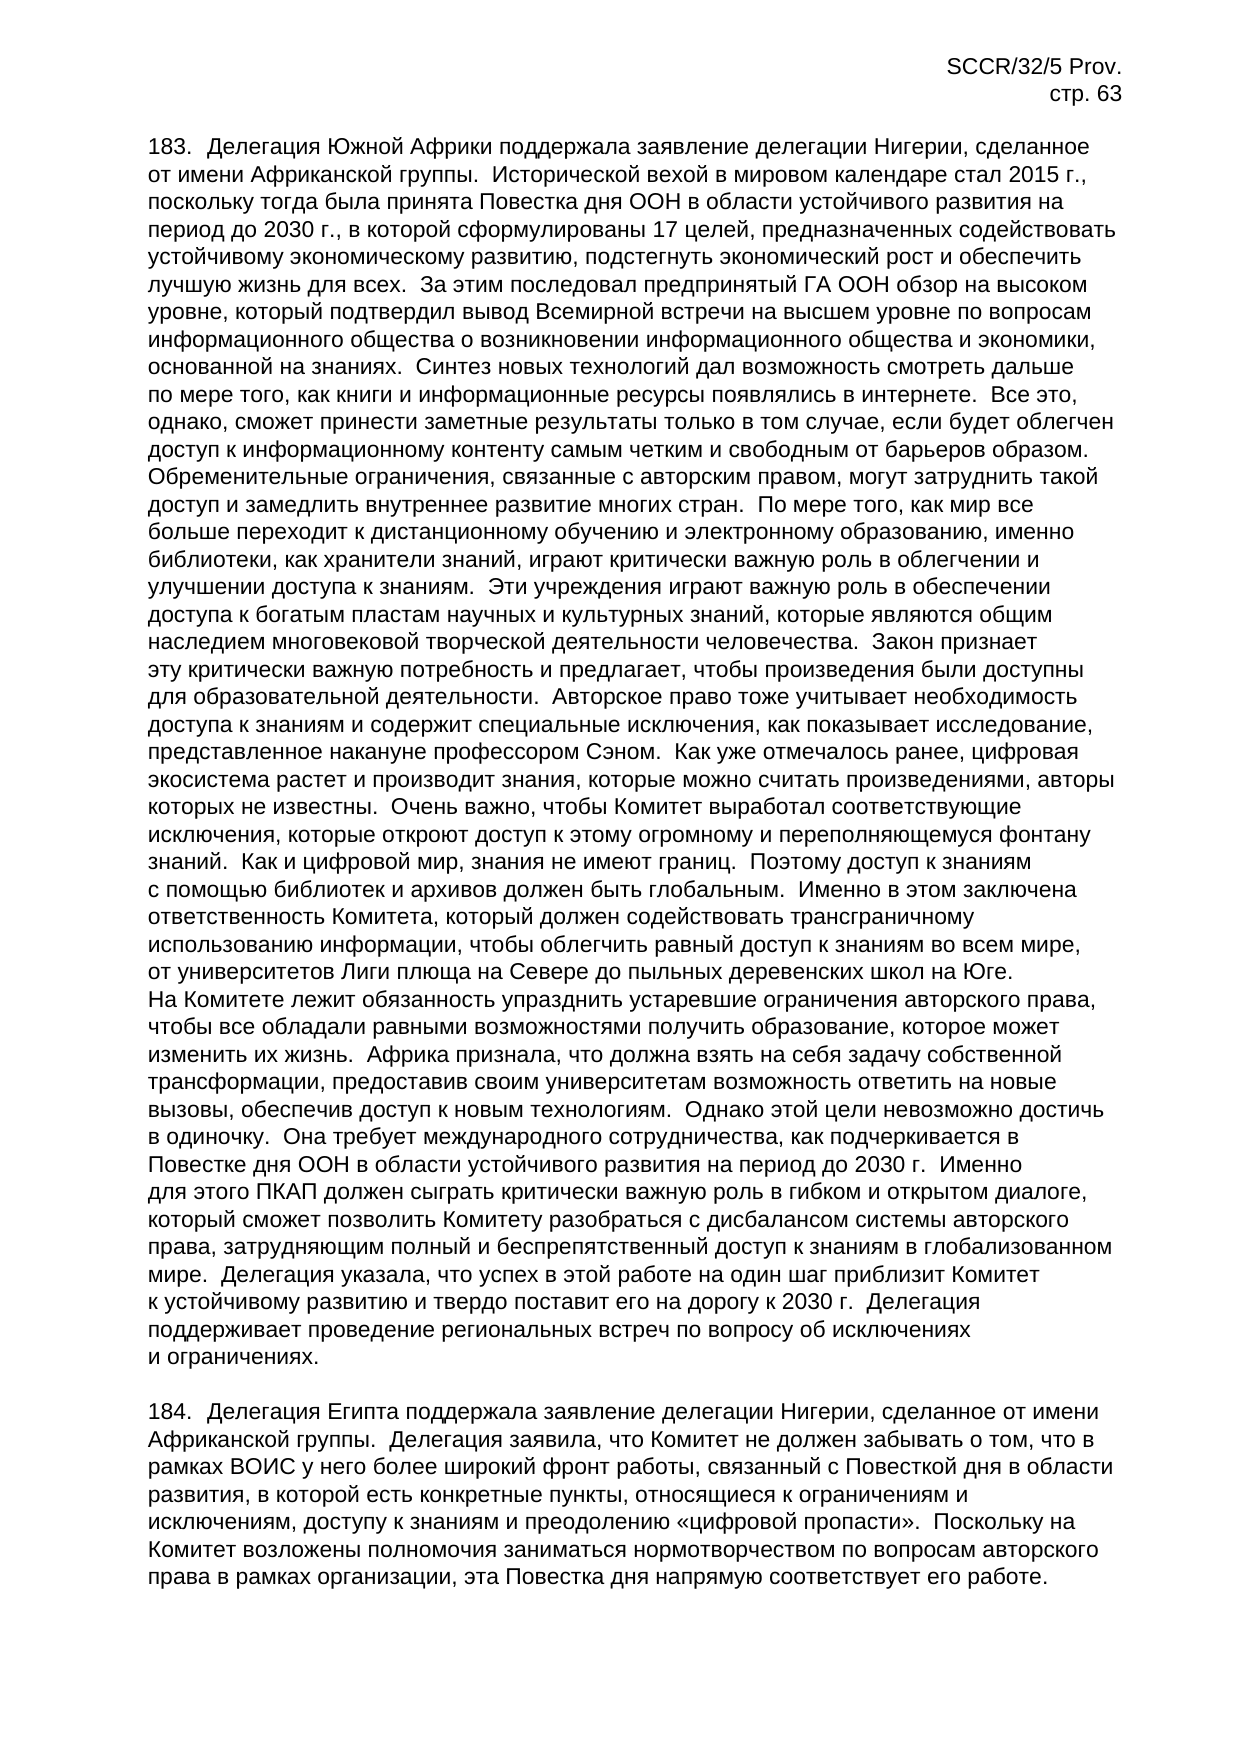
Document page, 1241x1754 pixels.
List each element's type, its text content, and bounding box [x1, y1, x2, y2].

list Делегация Южной Африки поддержала заявление делегации Нигерии, сделанное от имени Африканской группы. Исторической вехой в мировом календаре стал 2015 г., поскольку тогда была принята Повестка дня ООН в области устойчивого развития на период до 2030 г., в которой сформулированы 17 целей, предназначенных содействовать устойчивому экономическому развитию, подстегнуть экономический рост и обеспечить лучшую жизнь для всех. За этим последовал предпринятый ГА ООН обзор на высоком уровне, который подтвердил вывод Всемирной встречи на высшем уровне по вопросам информационного общества о возникновении информационного общества и экономики, основанной на знаниях. Синтез новых технологий дал возможность смотреть дальше по мере того, как книги и информационные ресурсы появлялись в интернете. Все это, однако, сможет принести заметные результаты только в том случае, если будет облегчен доступ к информационному контенту самым четким и свободным от барьеров образом. Обременительные ограничения, связанные с авторским правом, могут затруднить такой доступ и замедлить внутреннее развитие многих стран. По мере того, как мир все больше переходит к дистанционному обучению и электронному образованию, именно библиотеки, как хранители знаний, играют критически важную роль в облегчении и улучшении доступа к знаниям. Эти учреждения играют важную роль в обеспечении доступа к богатым пластам научных и культурных знаний, которые являются общим наследием многовековой творческой деятельности человечества. Закон признает эту критически важную потребность и предлагает, чтобы произведения были доступны для образовательной деятельности. Авторское право тоже учитывает необходимость доступа к знаниям и содержит специальные исключения, как показывает исследование, представленное накануне профессором Сэном. Как уже отмечалось ранее, цифровая экосистема растет и производит знания, которые можно считать произведениями, авторы которых не известны. Очень важно, чтобы Комитет выработал соответствующие исключения, которые откроют доступ к этому огромному и переполняющемуся фонтану знаний. Как и цифровой мир, знания не имеют границ. Поэтому доступ к знаниям с помощью библиотек и архивов должен быть глобальным. Именно в этом заключена ответственность Комитета, который должен содействовать трансграничному использованию информации, чтобы облегчить равный доступ к знаниям во всем мире, от университетов Лиги плюща на Севере до пыльных деревенских школ на Юге. На Комитете лежит обязанность упразднить устаревшие ограничения авторского права, чтобы все обладали равными возможностями получить образование, которое может изменить их жизнь. Африка признала, что должна взять на себя задачу собственной трансформации, предоставив своим университетам возможность ответить на новые вызовы, обеспечив доступ к новым технологиям. Однако этой цели невозможно достичь в одиночку. Она требует международного сотрудничества, как подчеркивается в Повестке дня ООН в области устойчивого развития на период до 2030 г. Именно для этого ПКАП должен сыграть критически важную роль в гибком и открытом диалоге, который сможет позволить Комитету разобраться с дисбалансом системы авторского права, затрудняющим полный и беспрепятственный доступ к знаниям в глобализованном мире. Делегация указала, что успех в этой работе на один шаг приблизит Комитет к устойчивому развитию и твердо поставит его на дорогу к 2030 г. Делегация поддерживает проведение региональных встреч по вопросу об исключениях и ограничениях. [148, 132, 1122, 1370]
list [148, 1397, 1122, 1590]
